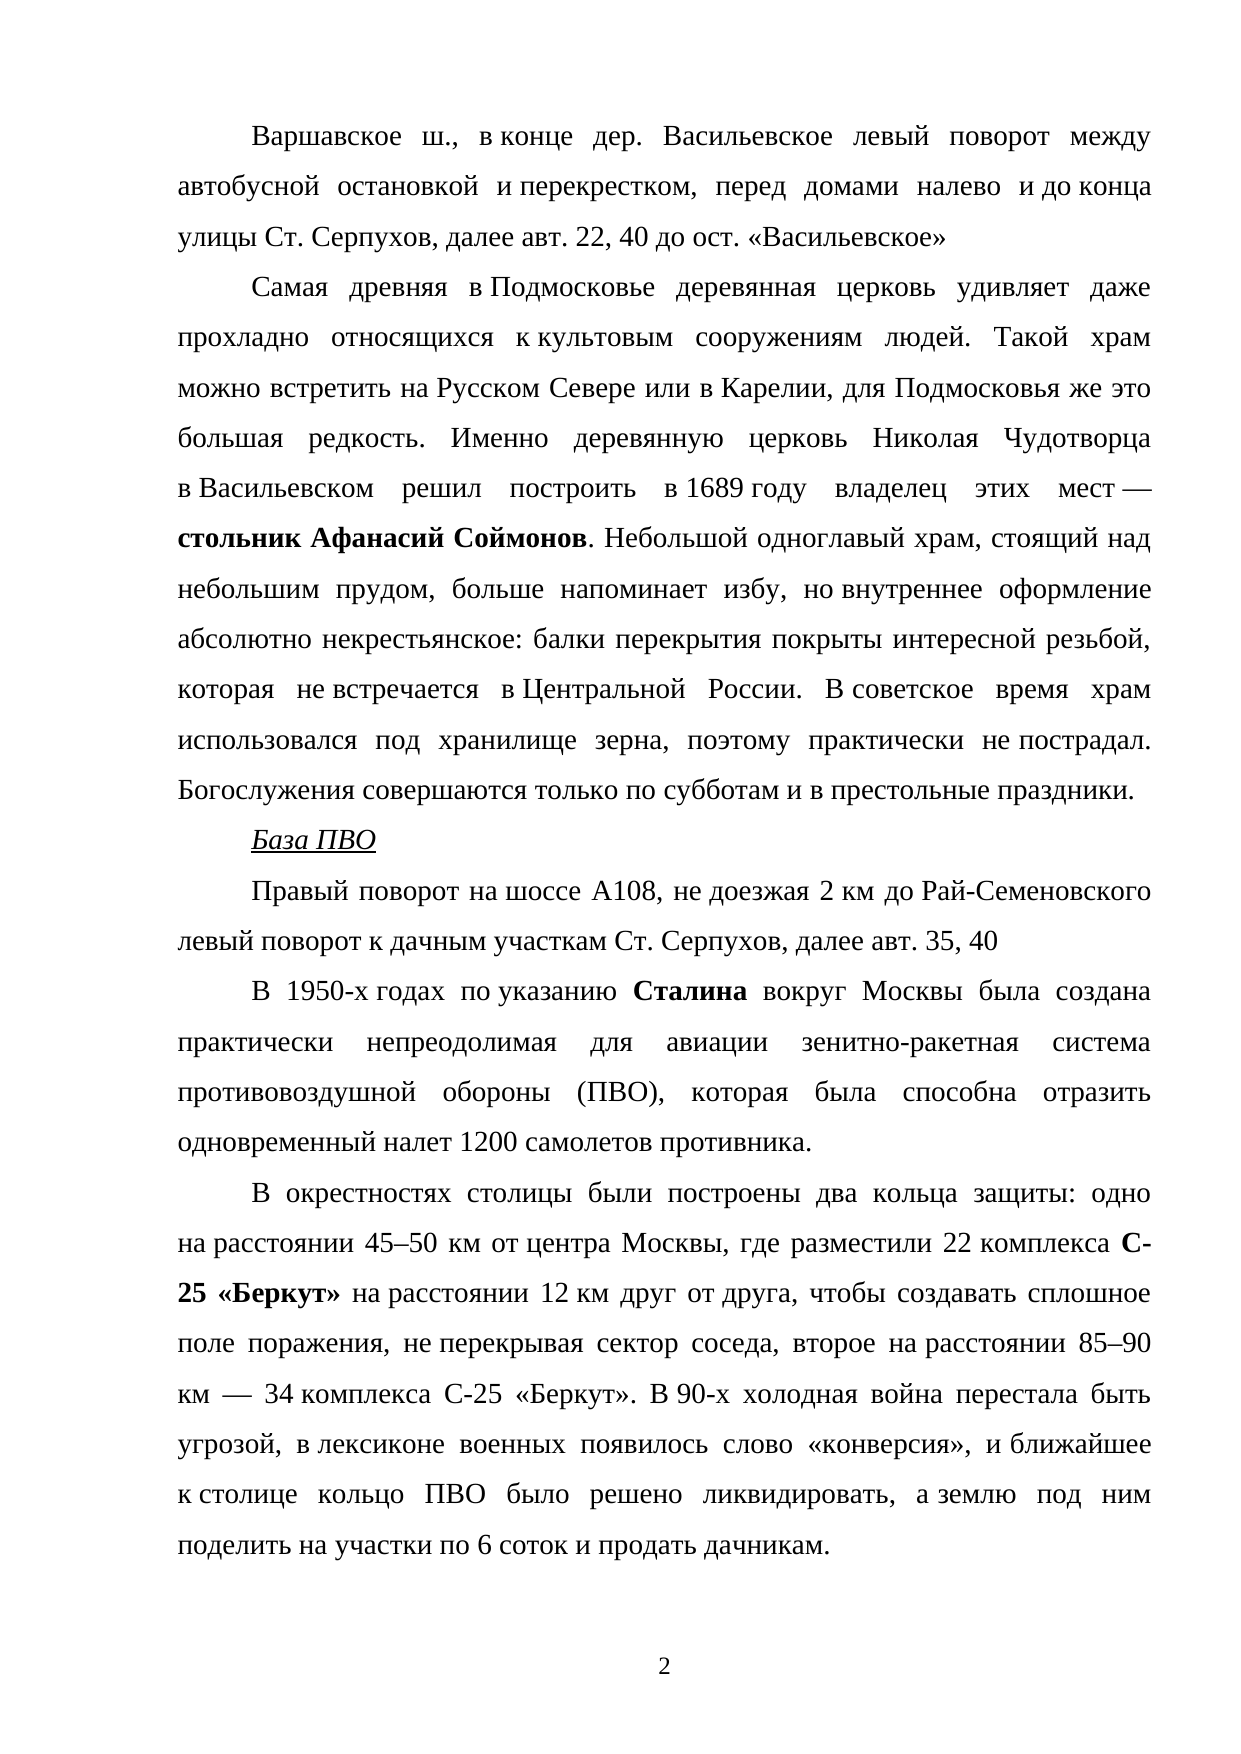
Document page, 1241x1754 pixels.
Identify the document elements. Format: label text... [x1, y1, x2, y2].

text База ПВО [177, 822, 1152, 856]
text Самая древняя в Подмосковье деревянная церковь удивляет даже прохладно относящихся к культовым сооружениям людей. Такой храм можно встретить на Русском Севере или в Карелии, для Подмосковья же это большая редкость. Именно деревянную церковь Николая Чудотворца в Васильевском решил построить в 1689 году владелец этих мест — стольник Афанасий Соймонов. Небольшой одноглавый храм, стоящий над небольшим прудом, больше напоминает избу, но внутреннее оформление абсолютно некрестьянское: балки перекрытия покрыты интересной резьбой, которая не встречается в Центральной России. В советское время храм использовался под хранилище зерна, поэтому практически не пострадал. Богослужения совершаются только по субботам и в престольные праздники. [177, 269, 1152, 806]
text В окрестностях столицы были построены два кольца защиты: одно на расстоянии 45–50 км от центра Москвы, где разместили 22 комплекса С-25 «Беркут» на расстоянии друг от друга, чтобы создавать сплошное поле поражения, не перекрывая сектор соседа, второе на расстоянии 85–90 км — 34 комплекса С-25 «Беркут». В 90-х холодная война перестала быть угрозой, в лексиконе военных появилось слово «конверсия», и ближайшее к столице кольцо ПВО было решено ликвидировать, а землю под ним поделить на участки по 6 соток и продать дачникам. [177, 1175, 1152, 1560]
text В 1950-х годах по указанию Сталина вокруг Москвы была создана практически непреодолимая для авиации зенитно-ракетная система противовоздушной обороны (ПВО), которая была способна отразить одновременный налет 1200 самолетов противника. [177, 973, 1152, 1158]
text Правый поворот на шоссе А108, не доезжая до Рай-Семеновского левый поворот к дачным участкам Ст. Серпухов, далее авт. 35, 40 [177, 873, 1152, 957]
text Варшавское ш., в конце дер. Васильевское левый поворот между автобусной остановкой и перекрестком, перед домами налево и до конца улицы Ст. Серпухов, далее авт. 22, 40 до ост. «Васильевское» [177, 118, 1152, 252]
